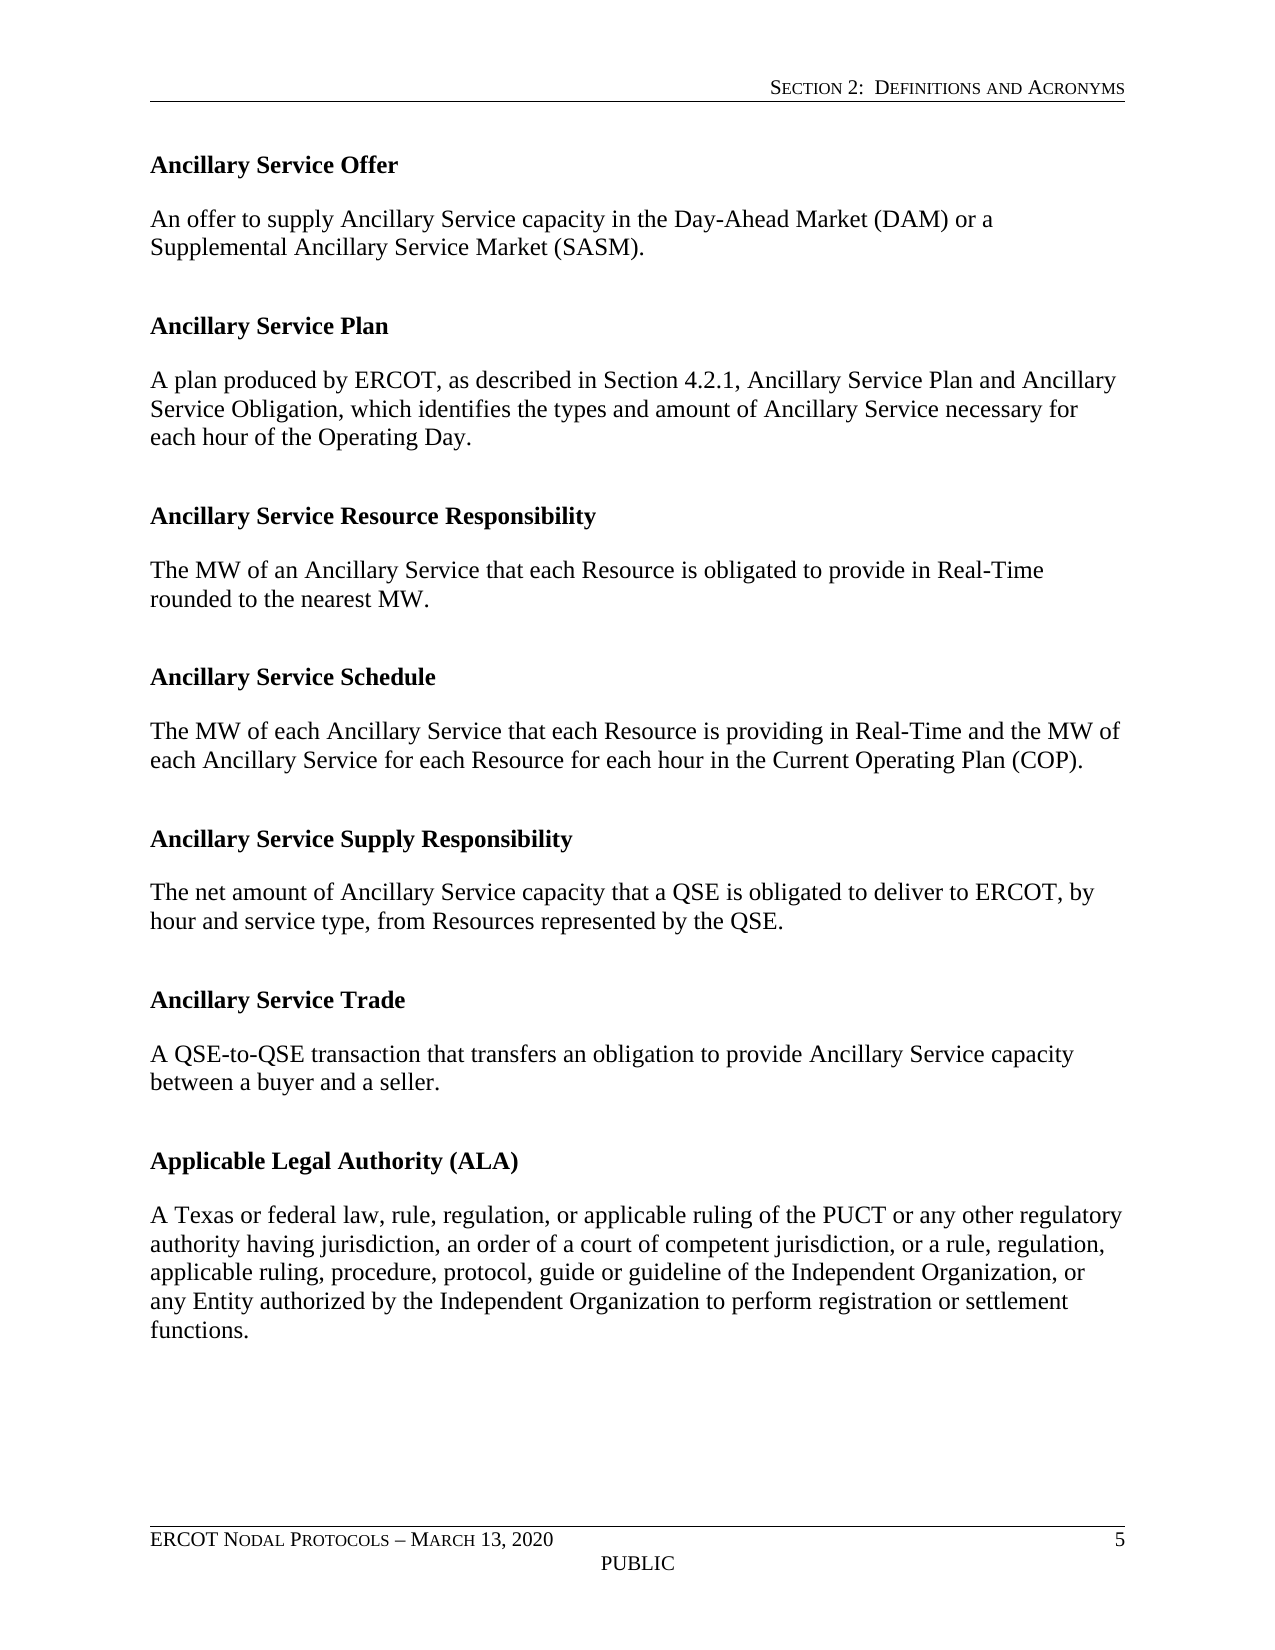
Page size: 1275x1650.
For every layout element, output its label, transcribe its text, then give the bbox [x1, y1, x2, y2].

text Ancillary Service Plan [150, 311, 1125, 340]
list The net amount of Ancillary Service capacity that a QSE is obligated to deliver to ERCOT, by hour and service type, from Resources represented by the QSE. [150, 877, 1125, 935]
text An offer to supply Ancillary Service capacity in the Day-Ahead Market (DAM) or a Supplemental Ancillary Service Market (SASM). [150, 204, 1125, 261]
text Applicable Legal Authority (ALA) [150, 1146, 1125, 1175]
text A QSE-to-QSE transaction that transfers an obligation to provide Ancillary Service capacity between a buyer and a seller. [150, 1039, 1125, 1096]
text Ancillary Service Offer [150, 150, 1125, 179]
text Ancillary Service Resource Responsibility [150, 501, 1125, 530]
text Ancillary Service Supply Responsibility [150, 824, 1125, 852]
text The MW of an Ancillary Service that each Resource is obligated to provide in Real-Time rounded to the nearest MW. [150, 555, 1125, 612]
text A plan produced by ERCOT, as described in Section 4.2.1, Ancillary Service Plan and Ancillary Service Obligation, which identifies the types and amount of Ancillary Service necessary for each hour of the Operating Day. [150, 365, 1125, 451]
text Ancillary Service Schedule [150, 662, 1125, 691]
text Ancillary Service Trade [150, 985, 1125, 1014]
text The MW of each Ancillary Service that each Resource is providing in Real-Time and the MW of each Ancillary Service for each Resource for each hour in the Current Operating Plan (COP). [150, 716, 1125, 774]
text A Texas or federal law, rule, regulation, or applicable ruling of the PUCT or any other regulatory authority having jurisdiction, an order of a court of competent jurisdiction, or a rule, regulation, applicable ruling, procedure, protocol, guide or guideline of the Independent Organization, or any Entity authorized by the Independent Organization to perform registration or settlement functions. [150, 1200, 1125, 1344]
